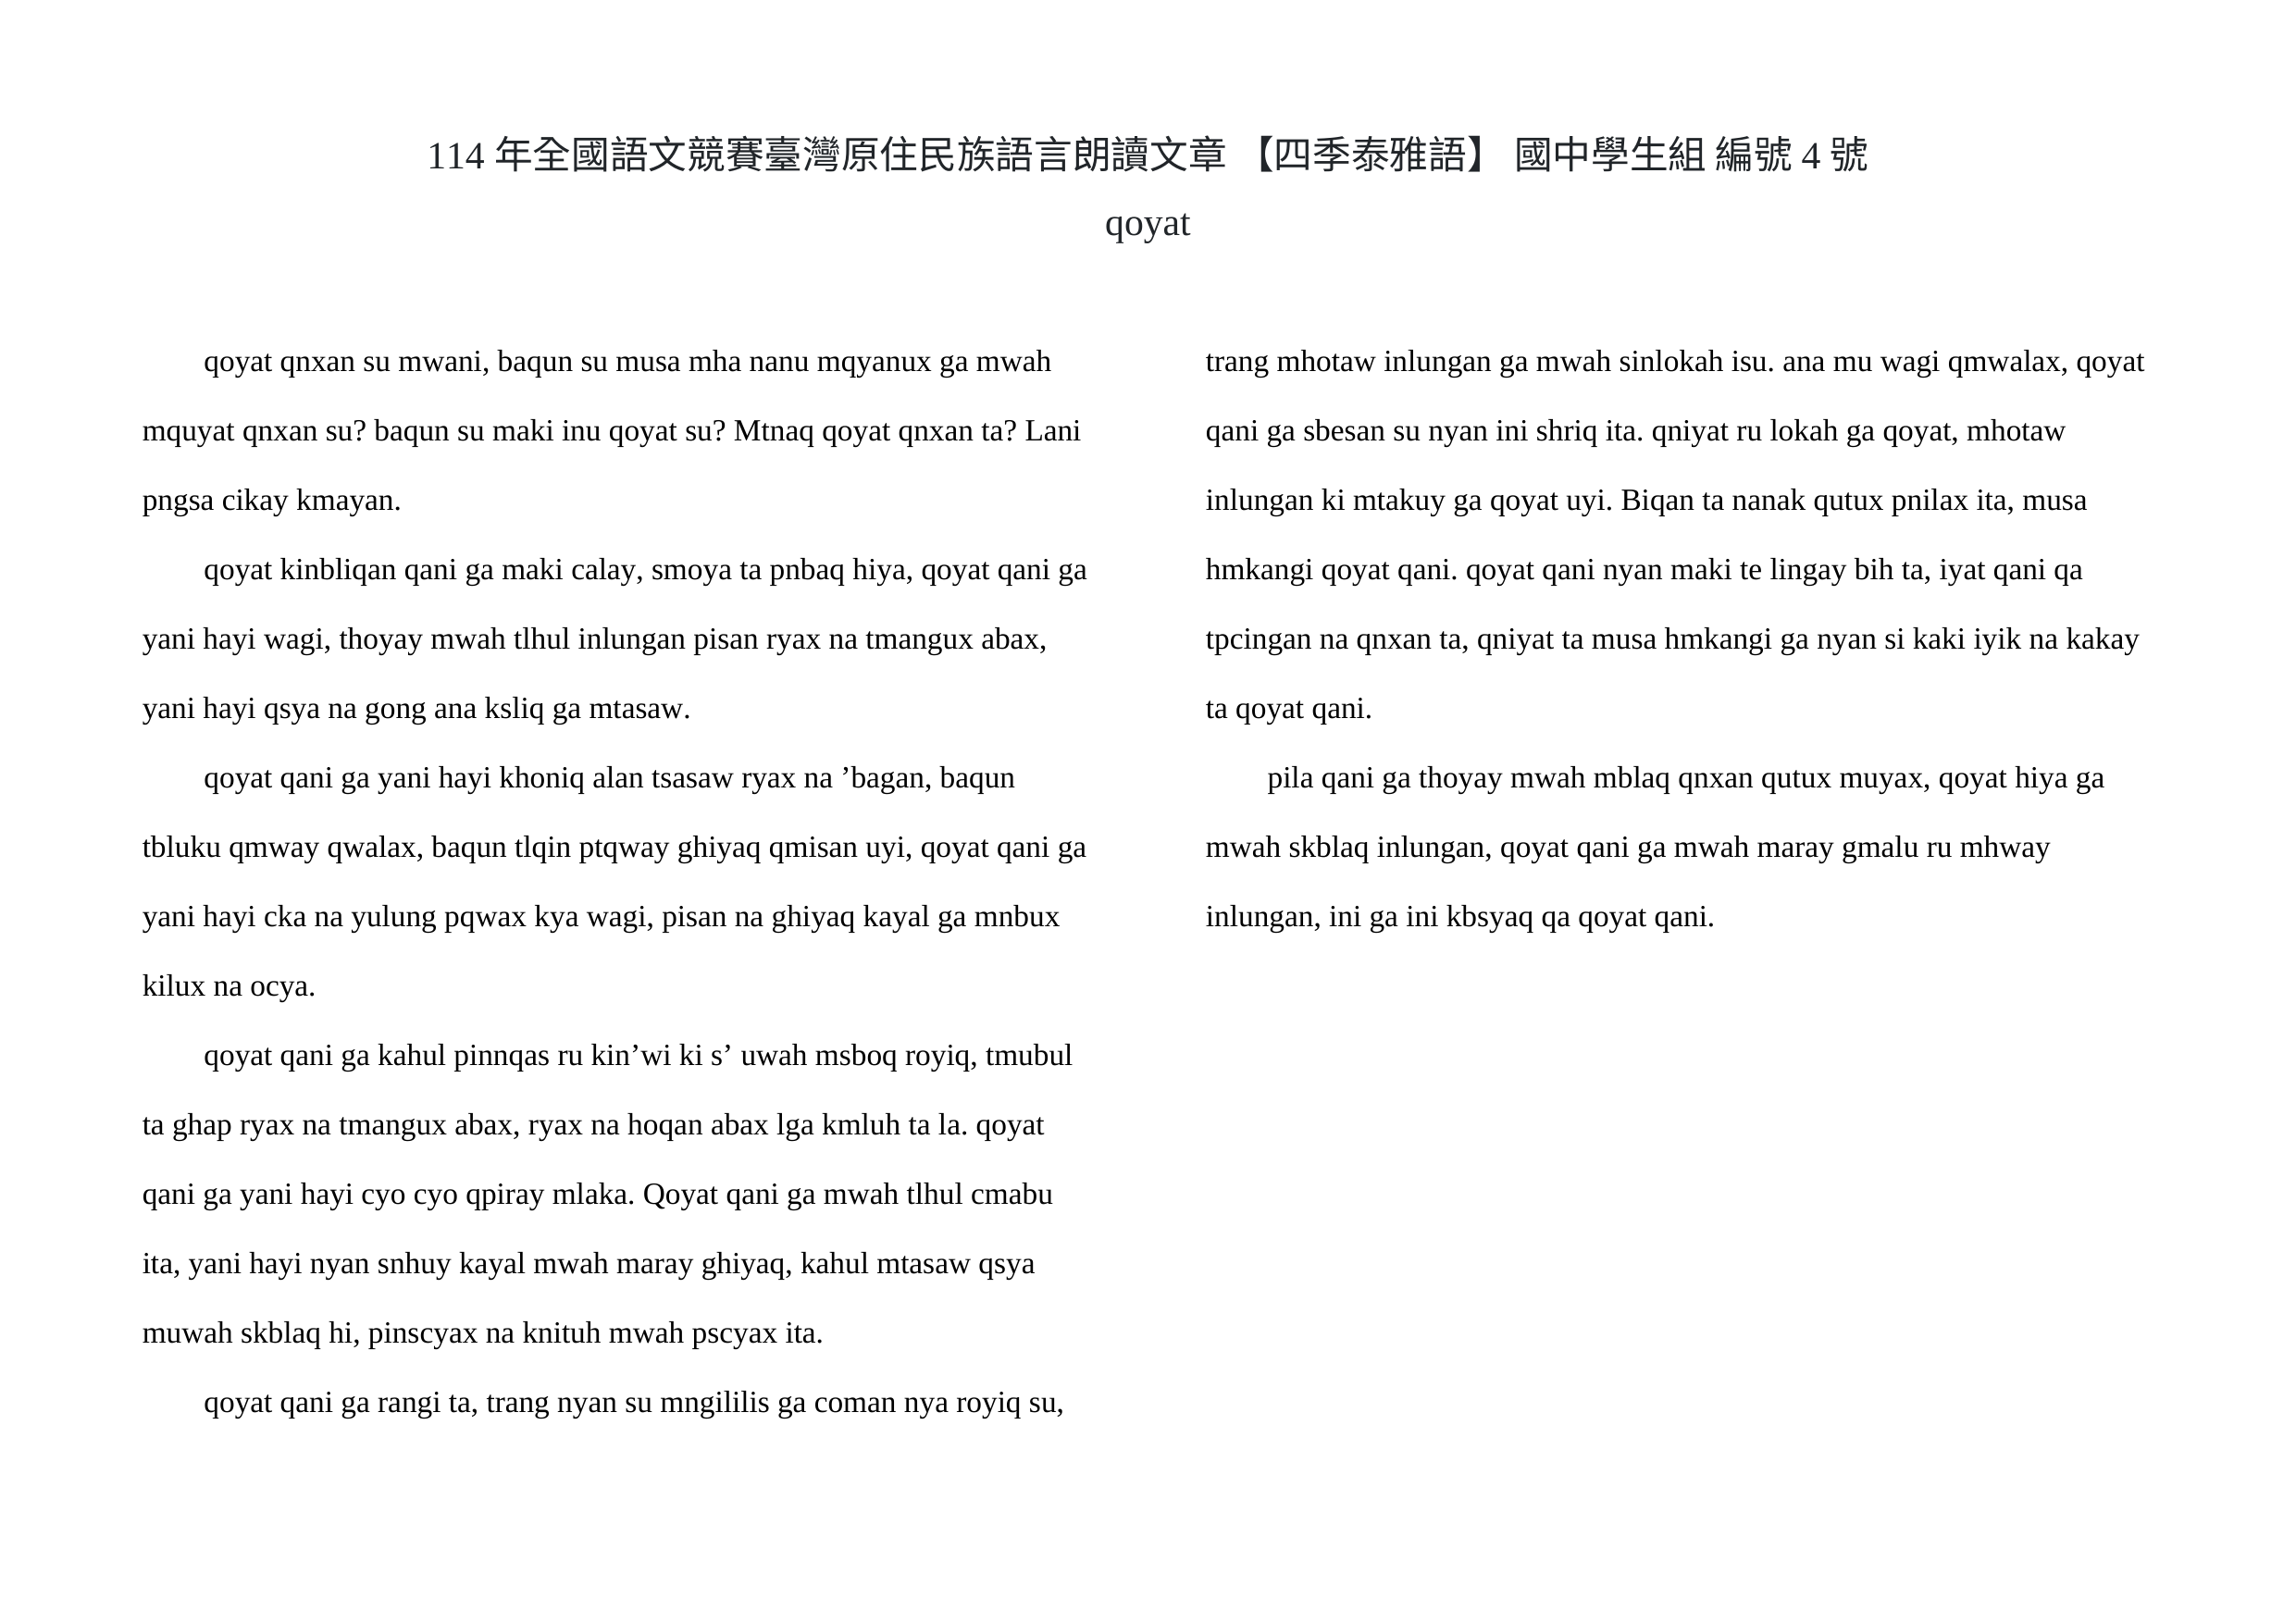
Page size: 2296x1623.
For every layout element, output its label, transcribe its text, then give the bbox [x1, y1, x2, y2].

text qoyat qnxan su mwani, baqun su musa mha nanu mqyanux ga mwah mquyat qnxan su? baqun su maki inu qoyat su? Mtnaq qoyat qnxan ta? Lani pngsa cikay kmayan. [142, 326, 1090, 534]
text qoyat qani ga rangi ta, trang nyan su mngililis ga coman nya royiq su, trang mhotaw inlungan ga mwah sinlokah isu. ana mu wagi qmwalax, qoyat qani ga sbesan su nyan ini shriq ita. qniyat ru lokah ga qoyat, mhotaw inlungan ki mtakuy ga qoyat uyi. Biqan ta nanak qutux pnilax ita, musa hmkangi qoyat qani. qoyat qani nyan maki te lingay bih ta, iyat qani qa tpcingan na qnxan ta, qniyat ta musa hmkangi ga nyan si kaki iyik na kakay ta qoyat qani. [142, 1367, 1090, 1436]
text qoyat kinbliqan qani ga maki calay, smoya ta pnbaq hiya, qoyat qani ga yani hayi wagi, thoyay mwah tlhul inlungan pisan ryax na tmangux abax, yani hayi qsya na gong ana ksliq ga mtasaw. [142, 534, 1090, 742]
text qoyat [142, 187, 2153, 256]
text qoyat qani ga rangi ta, trang nyan su mngililis ga coman nya royiq su, trang mhotaw inlungan ga mwah sinlokah isu. ana mu wagi qmwalax, qoyat qani ga sbesan su nyan ini shriq ita. qniyat ru lokah ga qoyat, mhotaw inlungan ki mtakuy ga qoyat uyi. Biqan ta nanak qutux pnilax ita, musa hmkangi qoyat qani. qoyat qani nyan maki te lingay bih ta, iyat qani qa tpcingan na qnxan ta, qniyat ta musa hmkangi ga nyan si kaki iyik na kakay ta qoyat qani. [1206, 326, 2153, 742]
text qoyat qani ga yani hayi khoniq alan tsasaw ryax na ’bagan, baqun tbluku qmway qwalax, baqun tlqin ptqway ghiyaq qmisan uyi, qoyat qani ga yani hayi cka na yulung pqwax kya wagi, pisan na ghiyaq kayal ga mnbux kilux na ocya. [142, 742, 1090, 1020]
text pila qani ga thoyay mwah mblaq qnxan qutux muyax, qoyat hiya ga mwah skblaq inlungan, qoyat qani ga mwah maray gmalu ru mhway inlungan, ini ga ini kbsyaq qa qoyat qani. [1206, 742, 2153, 950]
text 114 年全國語文競賽臺灣原住民族語言朗讀文章 【四季泰雅語】 國中學生組 編號 4 號 [142, 118, 2153, 187]
text qoyat qani ga kahul pinnqas ru kin’wi ki s’ uwah msboq royiq, tmubul ta ghap ryax na tmangux abax, ryax na hoqan abax lga kmluh ta la. qoyat qani ga yani hayi cyo cyo qpiray mlaka. Qoyat qani ga mwah tlhul cmabu ita, yani hayi nyan snhuy kayal mwah maray ghiyaq, kahul mtasaw qsya muwah skblaq hi, pinscyax na knituh mwah pscyax ita. [142, 1020, 1090, 1367]
